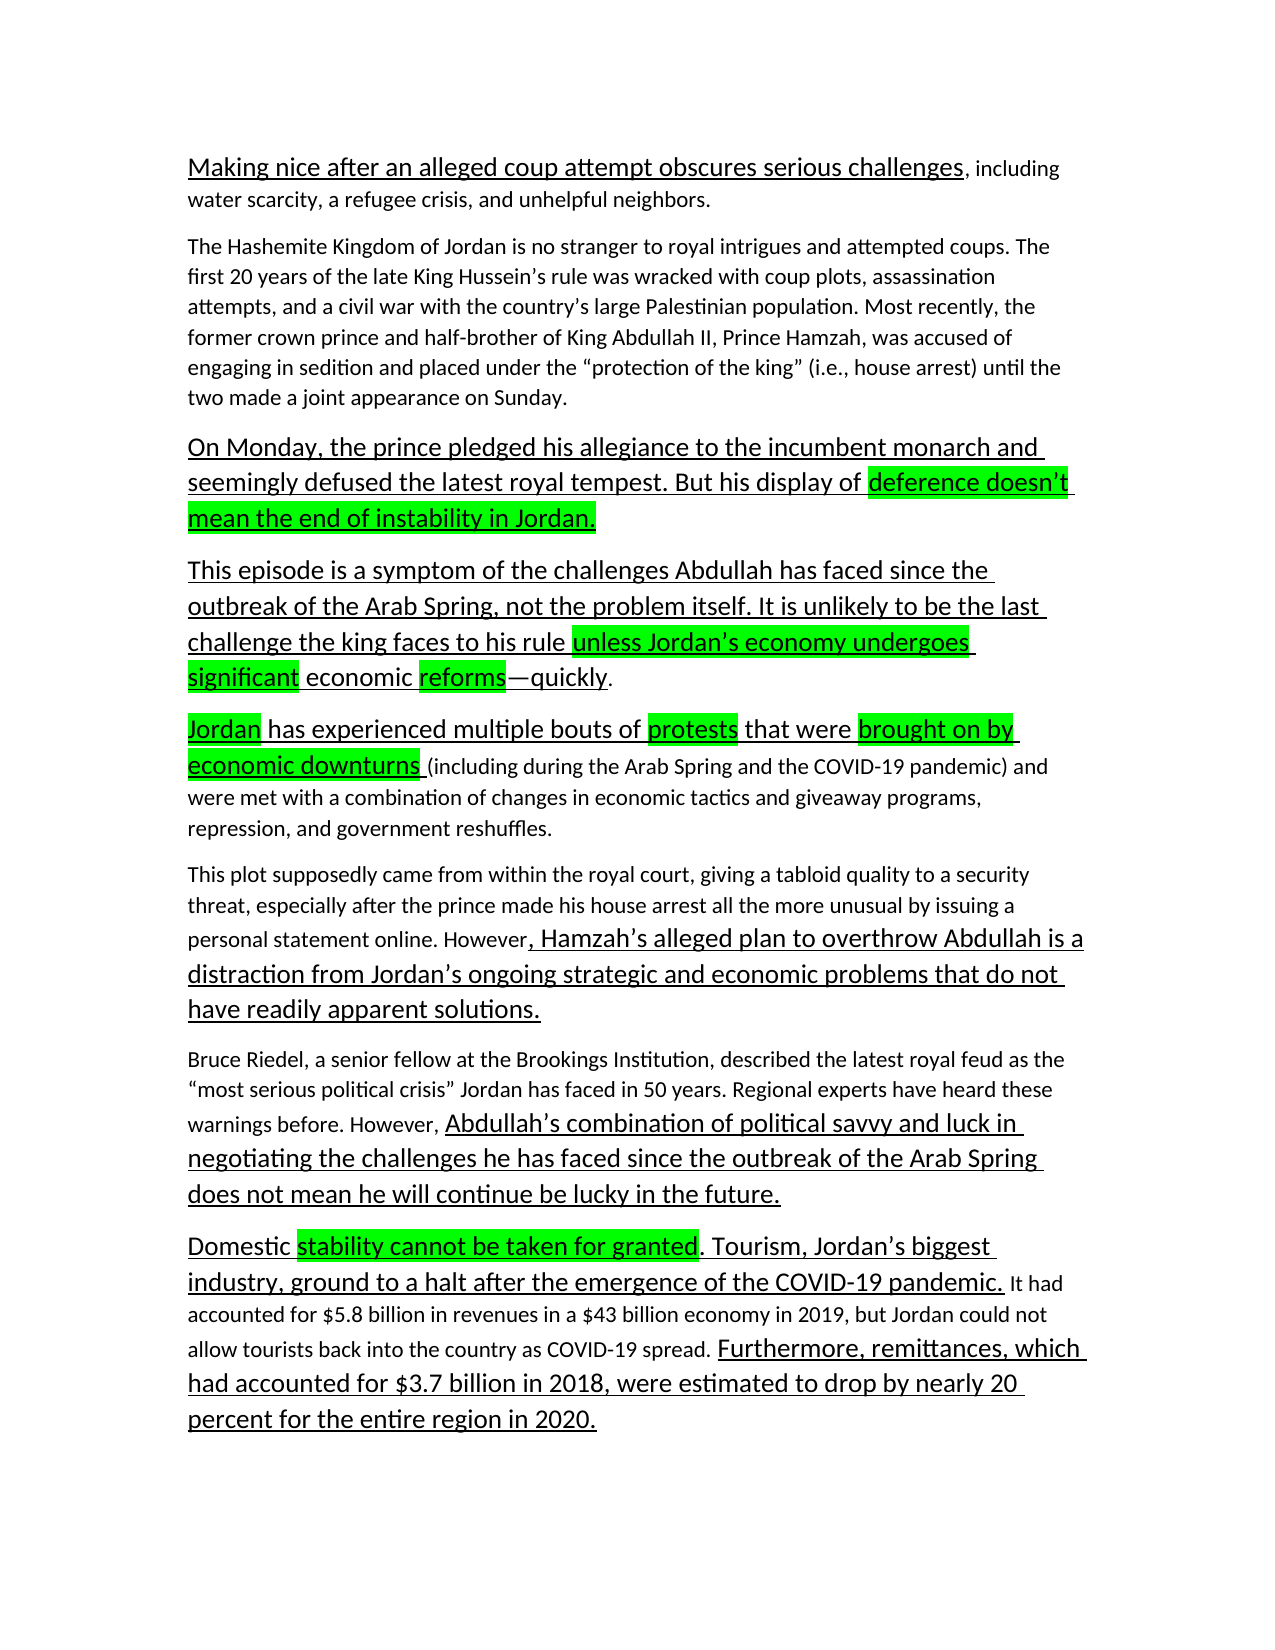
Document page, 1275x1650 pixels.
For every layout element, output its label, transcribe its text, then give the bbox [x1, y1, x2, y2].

text This episode is a symptom of the challenges Abdullah has faced since the outbreak of the Arab Spring, not the problem itself. It is unlikely to be the last challenge the king faces to his rule unless Jordan’s economy undergoes significant economic reforms—quickly. [187, 553, 1087, 693]
text Bruce Riedel, a senior fellow at the Brookings Institution, described the latest royal feud as the “most serious political crisis” Jordan has faced in 50 years. Regional experts have heard these warnings before. However, Abdullah’s combination of political savvy and luck in negotiating the challenges he has faced since the outbreak of the Arab Spring does not mean he will continue be lucky in the future. [187, 1045, 1087, 1210]
text Domestic stability cannot be taken for granted. Tourism, Jordan’s biggest industry, ground to a halt after the emergence of the COVID-19 pandemic. It had accounted for $5.8 billion in revenues in a $43 billion economy in 2019, but Jordan could not allow tourists back into the country as COVID-19 spread. Furthermore, remittances, which had accounted for $3.7 billion in 2018, were estimated to drop by nearly 20 percent for the entire region in 2020. [187, 1229, 1087, 1435]
text Making nice after an alleged coup attempt obscures serious challenges, including water scarcity, a refugee crisis, and unhelpful neighbors. [187, 150, 1087, 213]
text This plot supposedly came from within the royal court, giving a tabloid quality to a security threat, especially after the prince made his house arrest all the more unusual by issuing a personal statement online. However, Hamzah’s alleged plan to overthrow Abdullah is a distraction from Jordan’s ongoing strategic and economic problems that do not have readily apparent solutions. [187, 861, 1087, 1026]
text The Hashemite Kingdom of Jordan is no stranger to royal intrigues and attempted coups. The first 20 years of the late King Hussein’s rule was wracked with coup plots, assassination attempts, and a civil war with the country’s large Palestinian population. Most recently, the former crown prince and half-brother of King Abdullah II, Prince Hamzah, was accused of engaging in sedition and placed under the “protection of the king” (i.e., house arrest) until the two made a joint appearance on Sunday. [187, 232, 1087, 411]
text Jordan has experienced multiple bouts of protests that were brought on by economic downturns (including during the Arab Spring and the COVID-19 pandemic) and were met with a combination of changes in economic tactics and giveaway programs, repression, and government reshuffles. [187, 713, 1087, 842]
text On Monday, the prince pledged his allegiance to the incumbent monarch and seemingly defused the latest royal tempest. But his display of deference doesn’t mean the end of instability in Jordan. [187, 430, 1087, 534]
